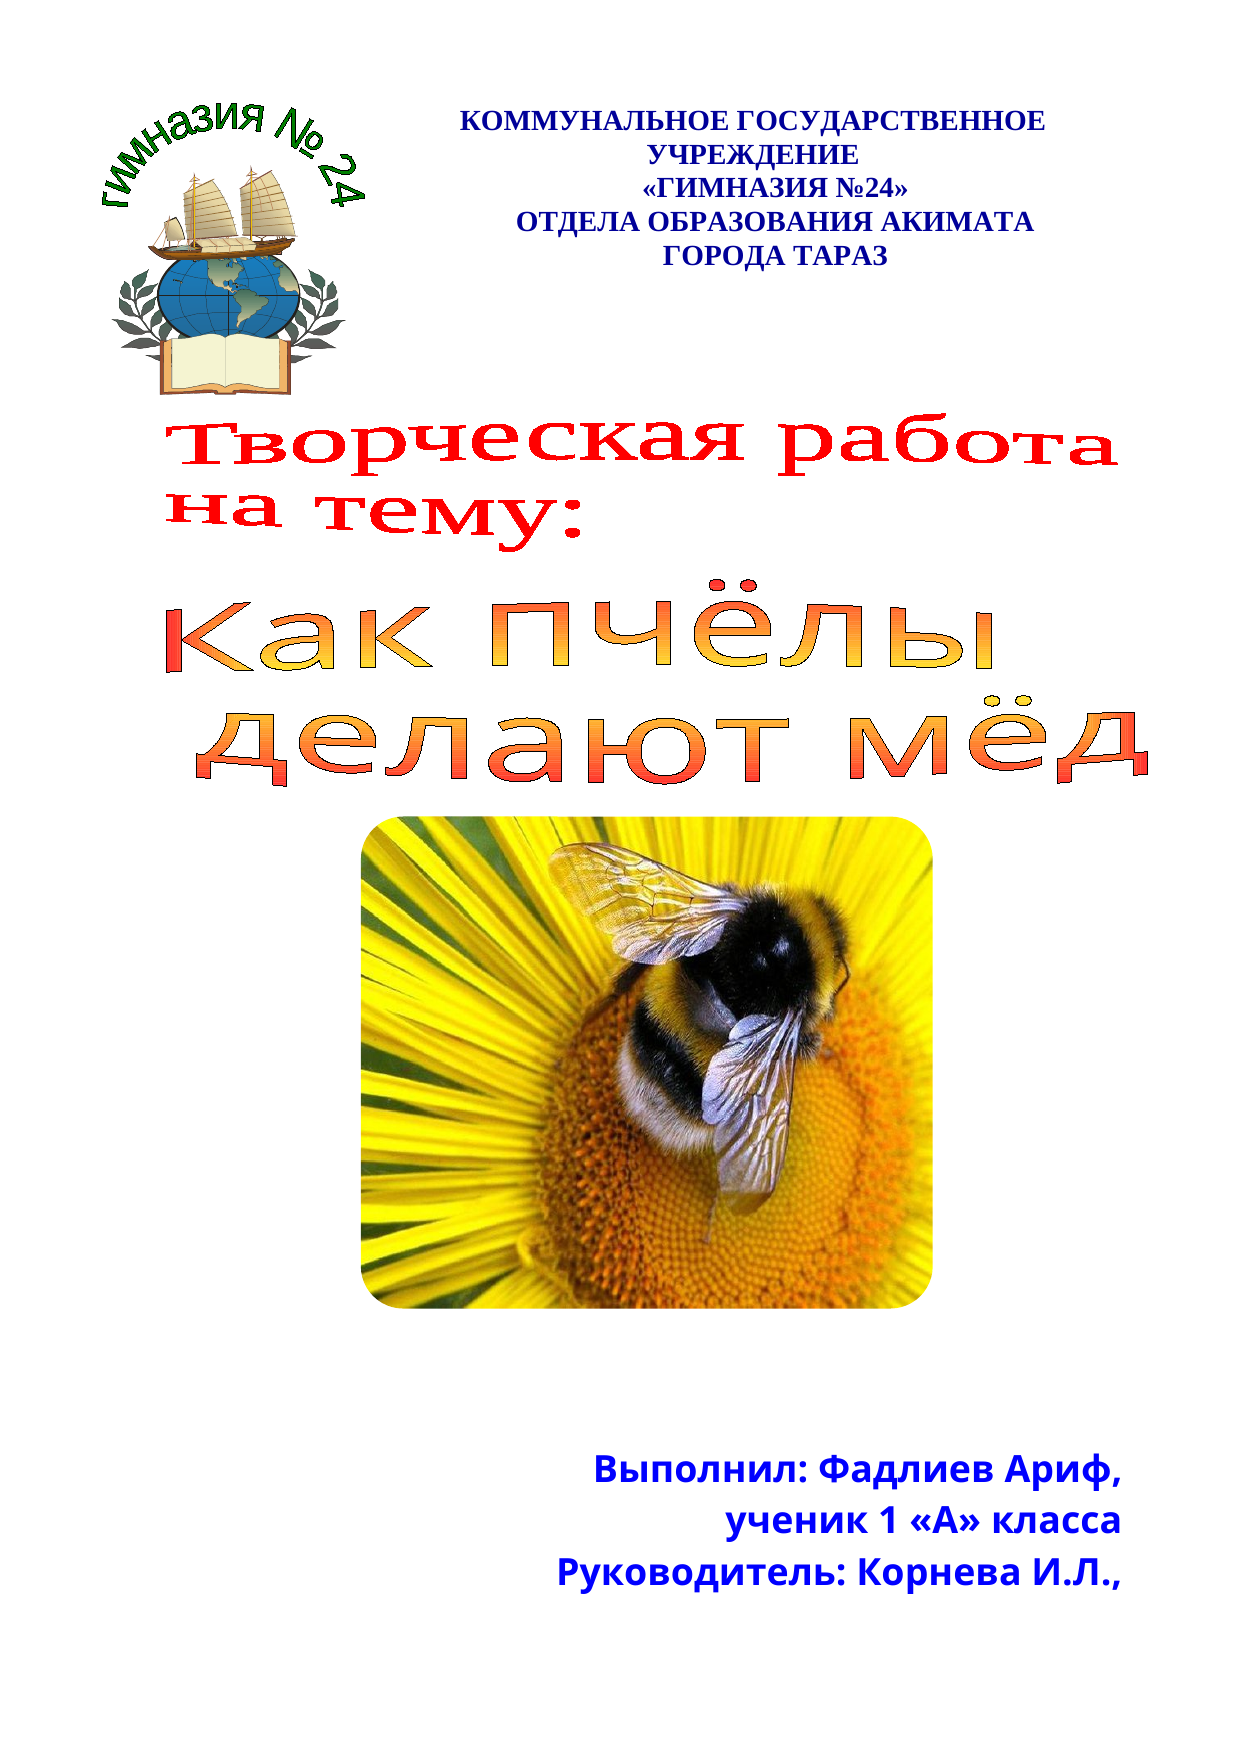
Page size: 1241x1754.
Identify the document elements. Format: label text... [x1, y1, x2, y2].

text ОТДЕЛА ОБРАЗОВАНИЯ АКИМАТА [89, 204, 1107, 238]
text ученик 1 «А» класса [148, 1494, 1122, 1545]
text ГОРОДА ТАРАЗ [89, 238, 1107, 271]
text «ГИМНАЗИЯ №24» [89, 171, 1107, 204]
text Выполнил: Фадлиев Ариф, [148, 1443, 1122, 1494]
text КОММУНАЛЬНОЕ ГОСУДАРСТВЕННОЕ УЧРЕЖДЕНИЕ [148, 103, 1122, 171]
text Руководитель: Корнева И.Л., [148, 1545, 1122, 1596]
picture [360, 816, 933, 1309]
